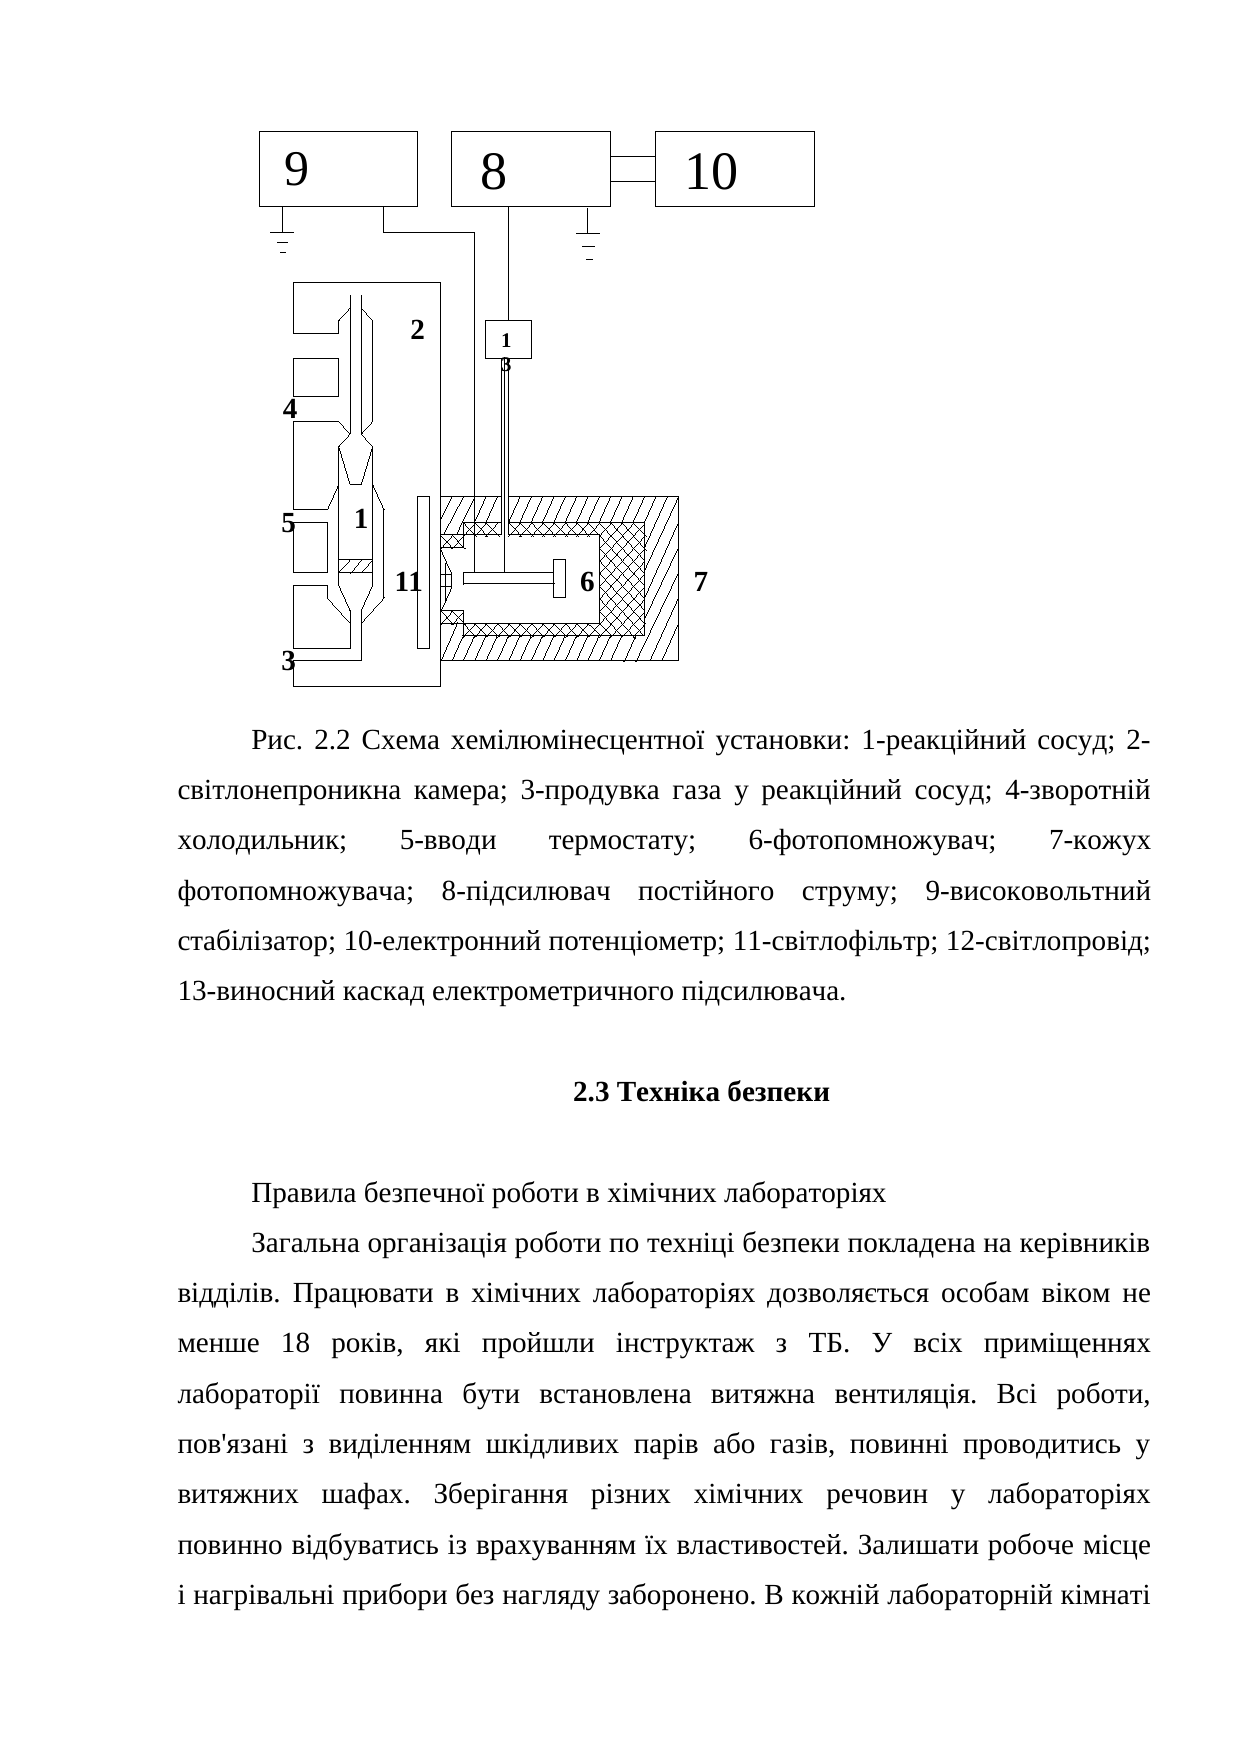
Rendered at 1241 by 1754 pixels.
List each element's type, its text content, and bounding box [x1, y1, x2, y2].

text Правила безпечної роботи в хімічних лабораторіях [177, 1175, 1152, 1208]
text Рис. 2.2 Схема хемілюмінесцентної установки: 1-реакційний сосуд; 2-світлонепроникна камера; 3-продувка газа у реакційний сосуд; 4-зворотній холодильник; 5-вводи термостату; 6-фотопомножувач; 7-кожух фотопомножувача; 8-підсилювач постійного струму; 9-високовольтний стабілізатор; 10-електронний потенціометр; 11-світлофільтр; 12-світлопровід; 13-виносний каскад електрометричного підсилювача. [177, 722, 1152, 1007]
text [177, 1225, 1152, 1611]
text 2.3 Техніка безпеки [177, 1074, 1152, 1108]
